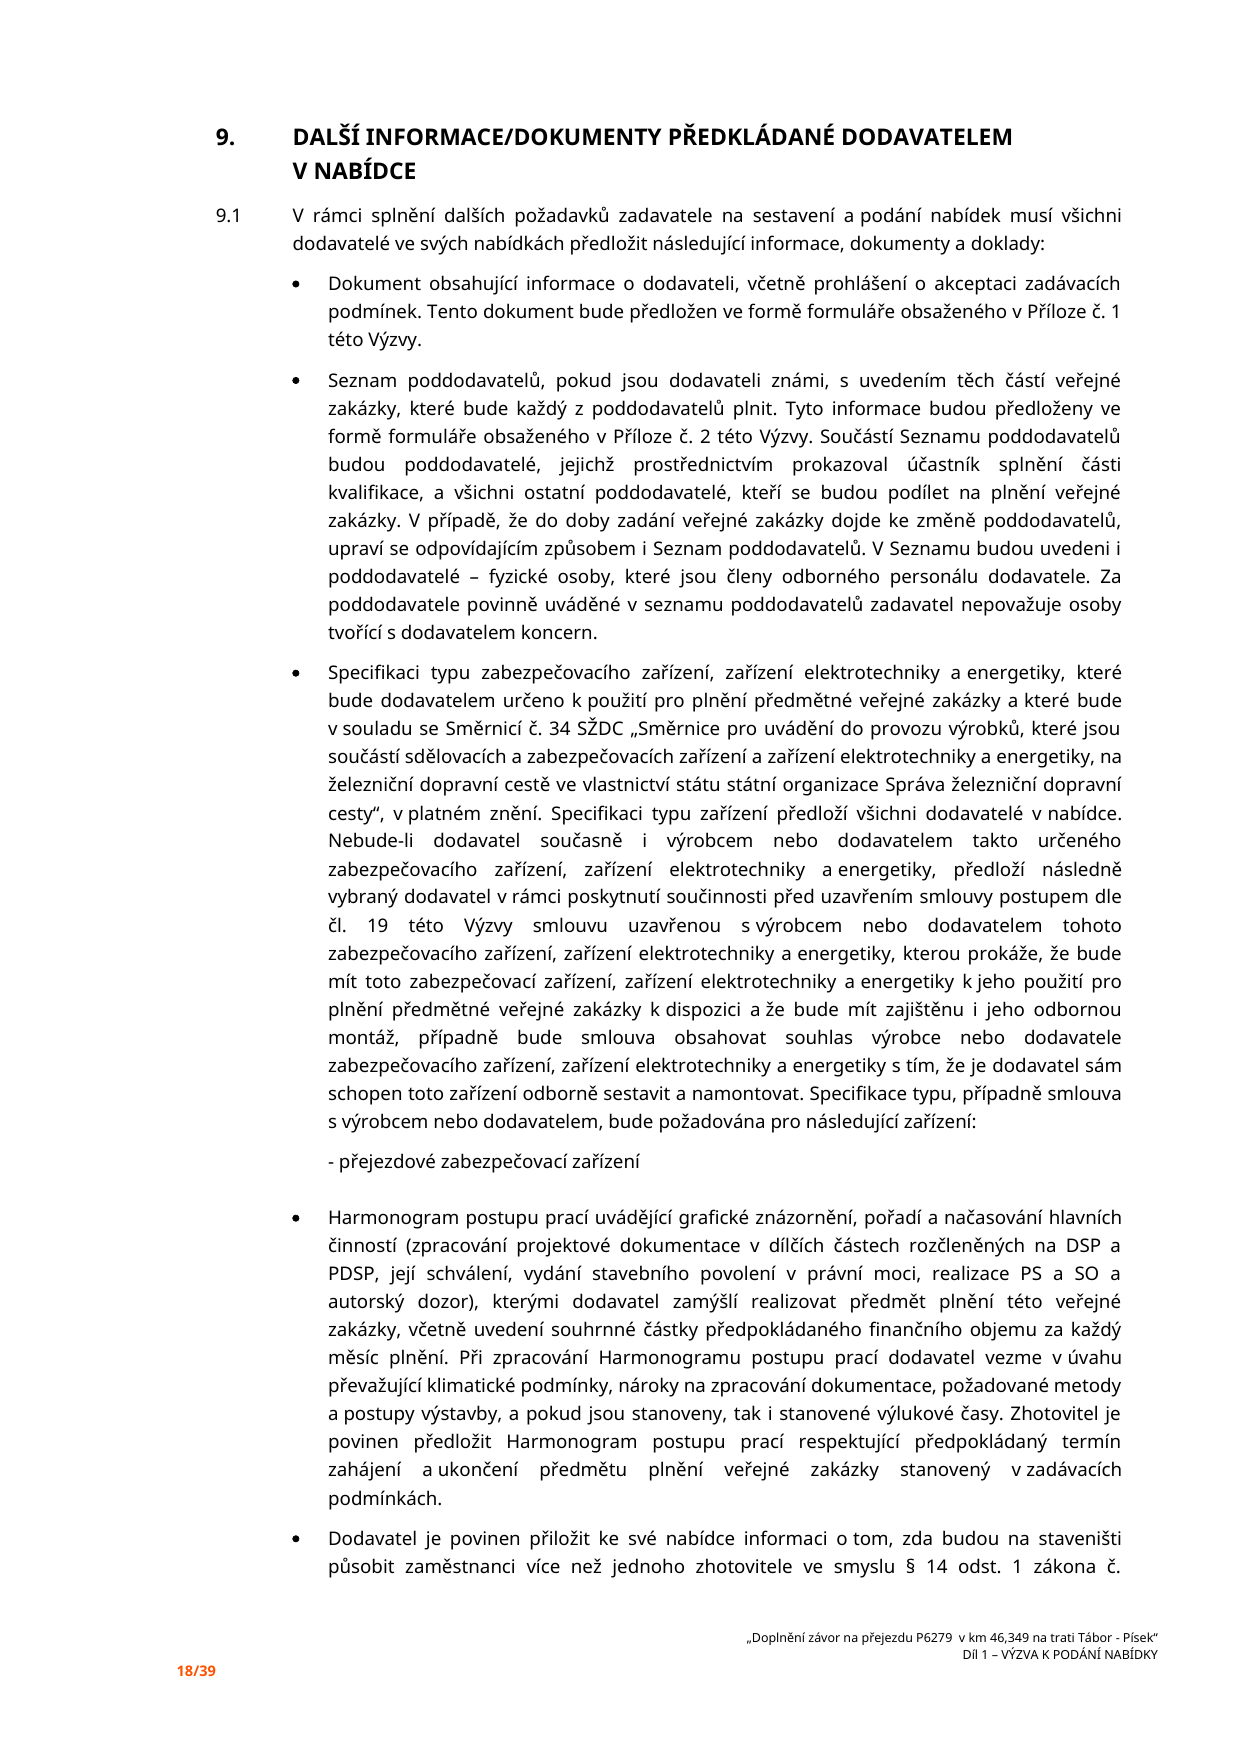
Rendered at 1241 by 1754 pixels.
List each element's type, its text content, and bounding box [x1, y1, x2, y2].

text Seznam poddodavatelů, pokud jsou dodavateli známi, s uvedením těch částí veřejné zakázky, které bude každý z poddodavatelů plnit. Tyto informace budou předloženy ve formě formuláře obsaženého v Příloze č. 2 této Výzvy. Součástí Seznamu poddodavatelů budou poddodavatelé, jejichž prostřednictvím prokazoval účastník splnění části kvalifikace, a všichni ostatní poddodavatelé, kteří se budou podílet na plnění veřejné zakázky. V případě, že do doby zadání veřejné zakázky dojde ke změně poddodavatelů, upraví se odpovídajícím způsobem i Seznam poddodavatelů. V Seznamu budou uvedeni i poddodavatelé – fyzické osoby, které jsou členy odborného personálu dodavatele. Za poddodavatele povinně uváděné v seznamu poddodavatelů zadavatel nepovažuje osoby tvořící s dodavatelem koncern. [292, 367, 1122, 645]
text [292, 1525, 1122, 1579]
text Harmonogram postupu prací uvádějící grafické znázornění, pořadí a načasování hlavních činností (zpracování projektové dokumentace v dílčích částech rozčleněných na DSP a PDSP, její schválení, vydání stavebního povolení v právní moci, realizace PS a SO a autorský dozor), kterými dodavatel zamýšlí realizovat předmět plnění této veřejné zakázky, včetně uvedení souhrnné částky předpokládaného finančního objemu za každý měsíc plnění. Při zpracování Harmonogramu postupu prací dodavatel vezme v úvahu převažující klimatické podmínky, nároky na zpracování dokumentace, požadované metody a postupy výstavby, a pokud jsou stanoveny, tak i stanovené výlukové časy. Zhotovitel je povinen předložit Harmonogram postupu prací respektující předpokládaný termín zahájení a ukončení předmětu plnění veřejné zakázky stanovený v zadávacích podmínkách. [292, 1204, 1122, 1510]
text Specifikaci typu zabezpečovacího zařízení, zařízení elektrotechniky a energetiky, které bude dodavatelem určeno k použití pro plnění předmětné veřejné zakázky a které bude v souladu se Směrnicí č. 34 SŽDC „Směrnice pro uvádění do provozu výrobků, které jsou součástí sdělovacích a zabezpečovacích zařízení a zařízení elektrotechniky a energetiky, na železniční dopravní cestě ve vlastnictví státu státní organizace Správa železniční dopravní cesty“, v platném znění. Specifikaci typu zařízení předloží všichni dodavatelé v nabídce. Nebude-li dodavatel současně i výrobcem nebo dodavatelem takto určeného zabezpečovacího zařízení, zařízení elektrotechniky a energetiky, předloží následně vybraný dodavatel v rámci poskytnutí součinnosti před uzavřením smlouvy postupem dle čl. 19 této Výzvy smlouvu uzavřenou s výrobcem nebo dodavatelem tohoto zabezpečovacího zařízení, zařízení elektrotechniky a energetiky, kterou prokáže, že bude mít toto zabezpečovací zařízení, zařízení elektrotechniky a energetiky k jeho použití pro plnění předmětné veřejné zakázky k dispozici a že bude mít zajištěnu i jeho odbornou montáž, případně bude smlouva obsahovat souhlas výrobce nebo dodavatele zabezpečovacího zařízení, zařízení elektrotechniky a energetiky s tím, že je dodavatel sám schopen toto zařízení odborně sestavit a namontovat. Specifikace typu, případně smlouva s výrobcem nebo dodavatelem, bude požadována pro následující zařízení: [292, 660, 1122, 1133]
text DALŠÍ INFORMACE/DOKUMENTY PŘEDKLÁDANÉ DODAVATELEM V NABÍDCE [216, 121, 1122, 186]
text Dokument obsahující informace o dodavateli, včetně prohlášení o akceptaci zadávacích podmínek. Tento dokument bude předložen ve formě formuláře obsaženého v Příloze č. 1 této Výzvy. [292, 270, 1122, 352]
text V rámci splnění dalších požadavků zadavatele na sestavení a podání nabídek musí všichni dodavatelé ve svých nabídkách předložit následující informace, dokumenty a doklady: [216, 202, 1122, 255]
list - přejezdové zabezpečovací zařízení [328, 1148, 1122, 1174]
